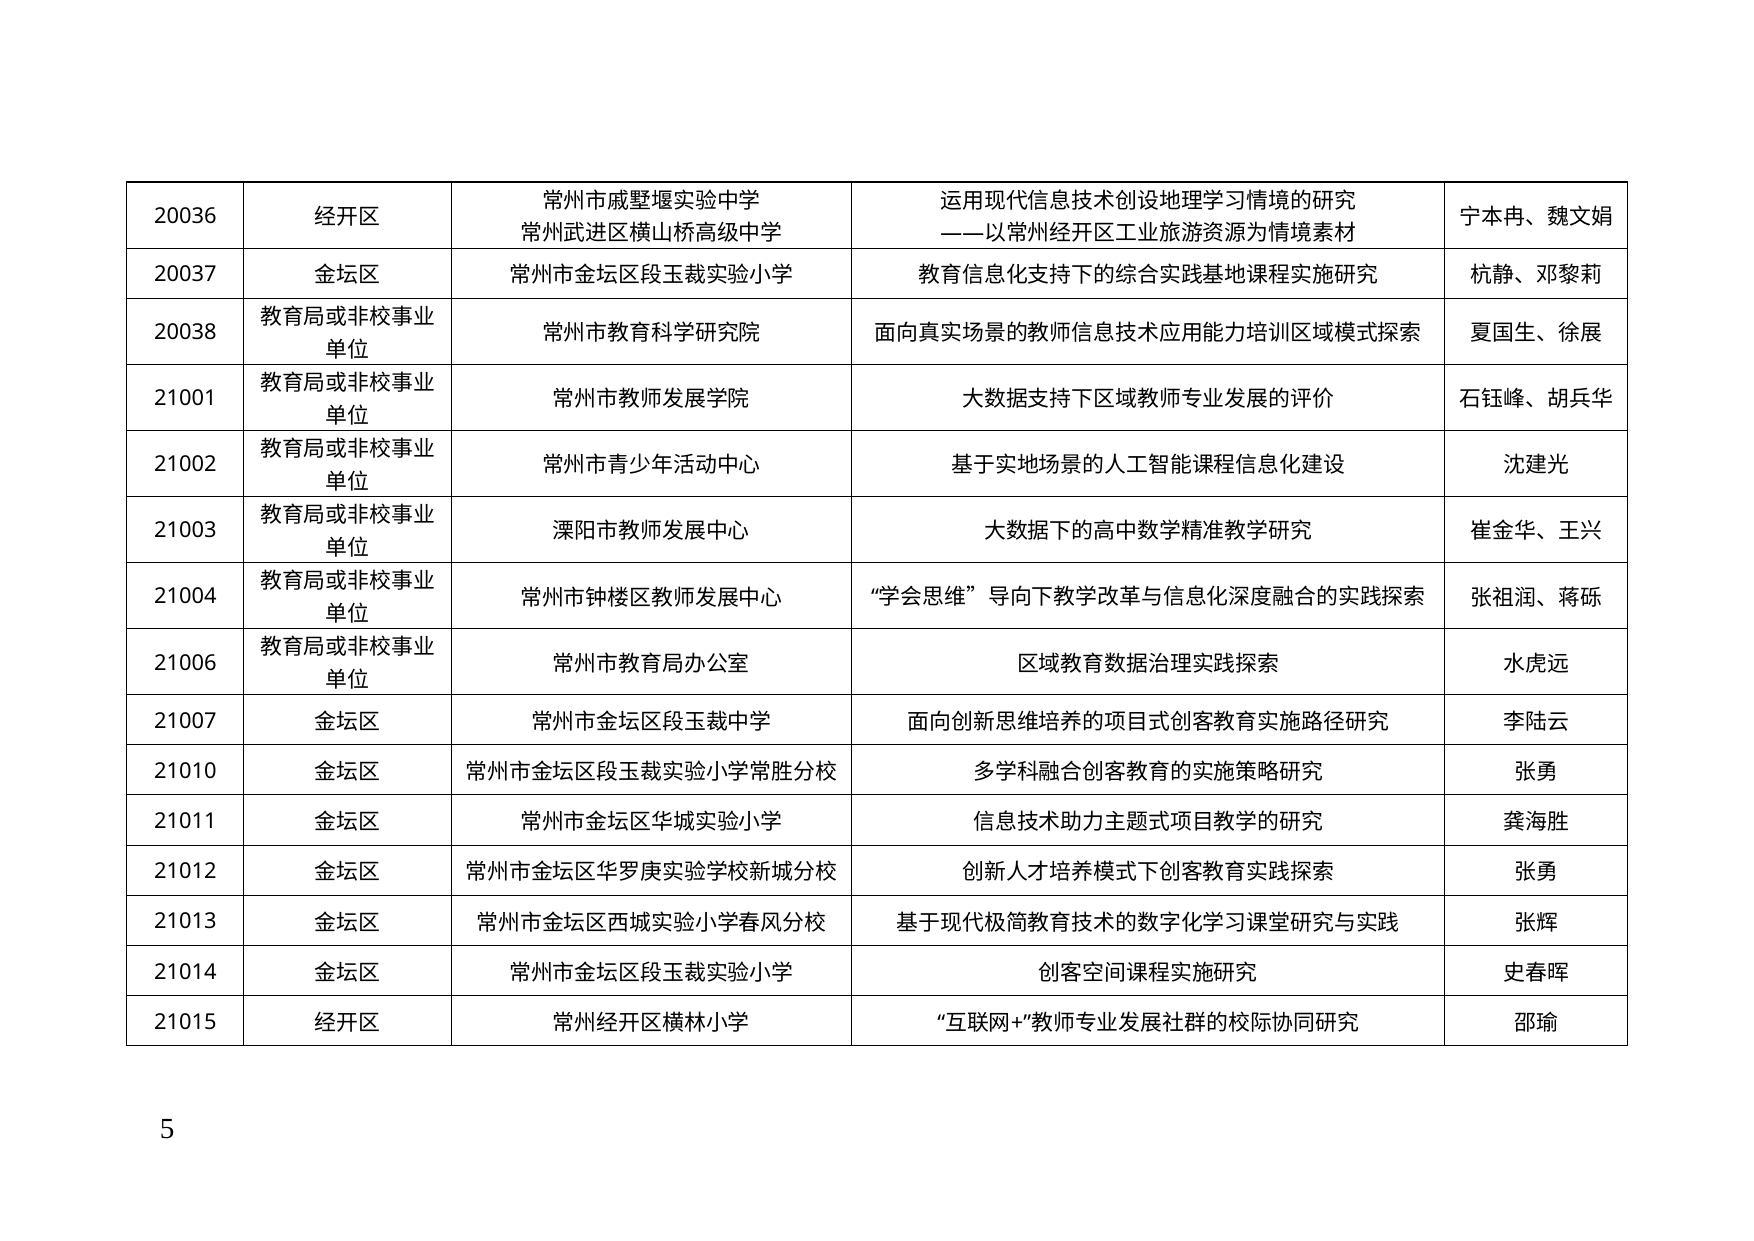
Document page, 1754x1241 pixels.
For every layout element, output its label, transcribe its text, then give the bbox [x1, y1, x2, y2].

table_cell 张辉 [1445, 896, 1627, 945]
table_cell 张勇 [1445, 846, 1627, 895]
table_cell 20037 [127, 249, 243, 298]
table_cell 史春晖 [1445, 946, 1627, 995]
table_cell 教育局或非校事业单位 [244, 431, 451, 496]
table_cell 基于现代极简教育技术的数字化学习课堂研究与实践 [852, 896, 1444, 945]
table_cell 21004 [127, 563, 243, 628]
table_cell 经开区 [244, 183, 451, 247]
table_cell 水虎远 [1445, 629, 1627, 694]
table_cell 大数据下的高中数学精准教学研究 [852, 497, 1444, 562]
table_cell 多学科融合创客教育的实施策略研究 [852, 745, 1444, 794]
table_cell 常州市金坛区段玉裁实验小学 [452, 946, 851, 995]
table_cell 宁本冉、魏文娟 [1445, 183, 1627, 247]
table_cell 21014 [127, 946, 243, 995]
table_cell “互联网+”教师专业发展社群的校际协同研究 [852, 996, 1444, 1045]
table_cell 21011 [127, 795, 243, 844]
table_cell 20036 [127, 183, 243, 247]
table_cell 21002 [127, 431, 243, 496]
table_cell 21006 [127, 629, 243, 694]
table_cell 张勇 [1445, 745, 1627, 794]
table_cell 21007 [127, 695, 243, 744]
table_cell 运用现代信息技术创设地理学习情境的研究 ——以常州经开区工业旅游资源为情境素材 [852, 183, 1444, 247]
table_cell 教育局或非校事业单位 [244, 563, 451, 628]
table_cell 20038 [127, 299, 243, 364]
table_cell 基于实地场景的人工智能课程信息化建设 [852, 431, 1444, 496]
table_cell 石钰峰、胡兵华 [1445, 365, 1627, 430]
table_cell 面向创新思维培养的项目式创客教育实施路径研究 [852, 695, 1444, 744]
table_cell 常州市金坛区西城实验小学春风分校 [452, 896, 851, 945]
table_cell 教育信息化支持下的综合实践基地课程实施研究 [852, 249, 1444, 298]
table_cell “学会思维”导向下教学改革与信息化深度融合的实践探索 [852, 563, 1444, 628]
table_cell 区域教育数据治理实践探索 [852, 629, 1444, 694]
table_cell 大数据支持下区域教师专业发展的评价 [852, 365, 1444, 430]
table_cell 常州市教育科学研究院 [452, 299, 851, 364]
table_cell 崔金华、王兴 [1445, 497, 1627, 562]
table_cell 21010 [127, 745, 243, 794]
table_cell 常州市戚墅堰实验中学 常州武进区横山桥高级中学 [452, 183, 851, 247]
table_cell 21015 [127, 996, 243, 1045]
table_cell 金坛区 [244, 846, 451, 895]
table_cell 张祖润、蒋砾 [1445, 563, 1627, 628]
table_cell 21012 [127, 846, 243, 895]
table_cell 常州市金坛区华城实验小学 [452, 795, 851, 844]
table_cell 面向真实场景的教师信息技术应用能力培训区域模式探索 [852, 299, 1444, 364]
table_cell 教育局或非校事业单位 [244, 365, 451, 430]
table_cell 教育局或非校事业单位 [244, 497, 451, 562]
table_cell 金坛区 [244, 896, 451, 945]
table_cell 夏国生、徐展 [1445, 299, 1627, 364]
table_cell 21001 [127, 365, 243, 430]
table_cell 杭静、邓黎莉 [1445, 249, 1627, 298]
table_cell 创客空间课程实施研究 [852, 946, 1444, 995]
table_cell 李陆云 [1445, 695, 1627, 744]
table_cell 21013 [127, 896, 243, 945]
table_cell 金坛区 [244, 795, 451, 844]
table_cell 教育局或非校事业单位 [244, 299, 451, 364]
table_cell 邵瑜 [1445, 996, 1627, 1045]
table_cell 金坛区 [244, 946, 451, 995]
table_cell 常州市金坛区段玉裁实验小学常胜分校 [452, 745, 851, 794]
table_cell 常州市青少年活动中心 [452, 431, 851, 496]
table_cell 龚海胜 [1445, 795, 1627, 844]
table_cell 常州市金坛区华罗庚实验学校新城分校 [452, 846, 851, 895]
table_cell 金坛区 [244, 745, 451, 794]
table_cell 常州经开区横林小学 [452, 996, 851, 1045]
table_cell 21003 [127, 497, 243, 562]
table_cell 经开区 [244, 996, 451, 1045]
table_cell 教育局或非校事业单位 [244, 629, 451, 694]
table_cell 常州市教师发展学院 [452, 365, 851, 430]
table_cell 金坛区 [244, 249, 451, 298]
table_cell 常州市金坛区段玉裁中学 [452, 695, 851, 744]
table_cell 溧阳市教师发展中心 [452, 497, 851, 562]
table_cell 常州市金坛区段玉裁实验小学 [452, 249, 851, 298]
table_cell 信息技术助力主题式项目教学的研究 [852, 795, 1444, 844]
table_cell 金坛区 [244, 695, 451, 744]
table_cell 常州市教育局办公室 [452, 629, 851, 694]
table_cell 沈建光 [1445, 431, 1627, 496]
table_cell 创新人才培养模式下创客教育实践探索 [852, 846, 1444, 895]
table_cell 常州市钟楼区教师发展中心 [452, 563, 851, 628]
